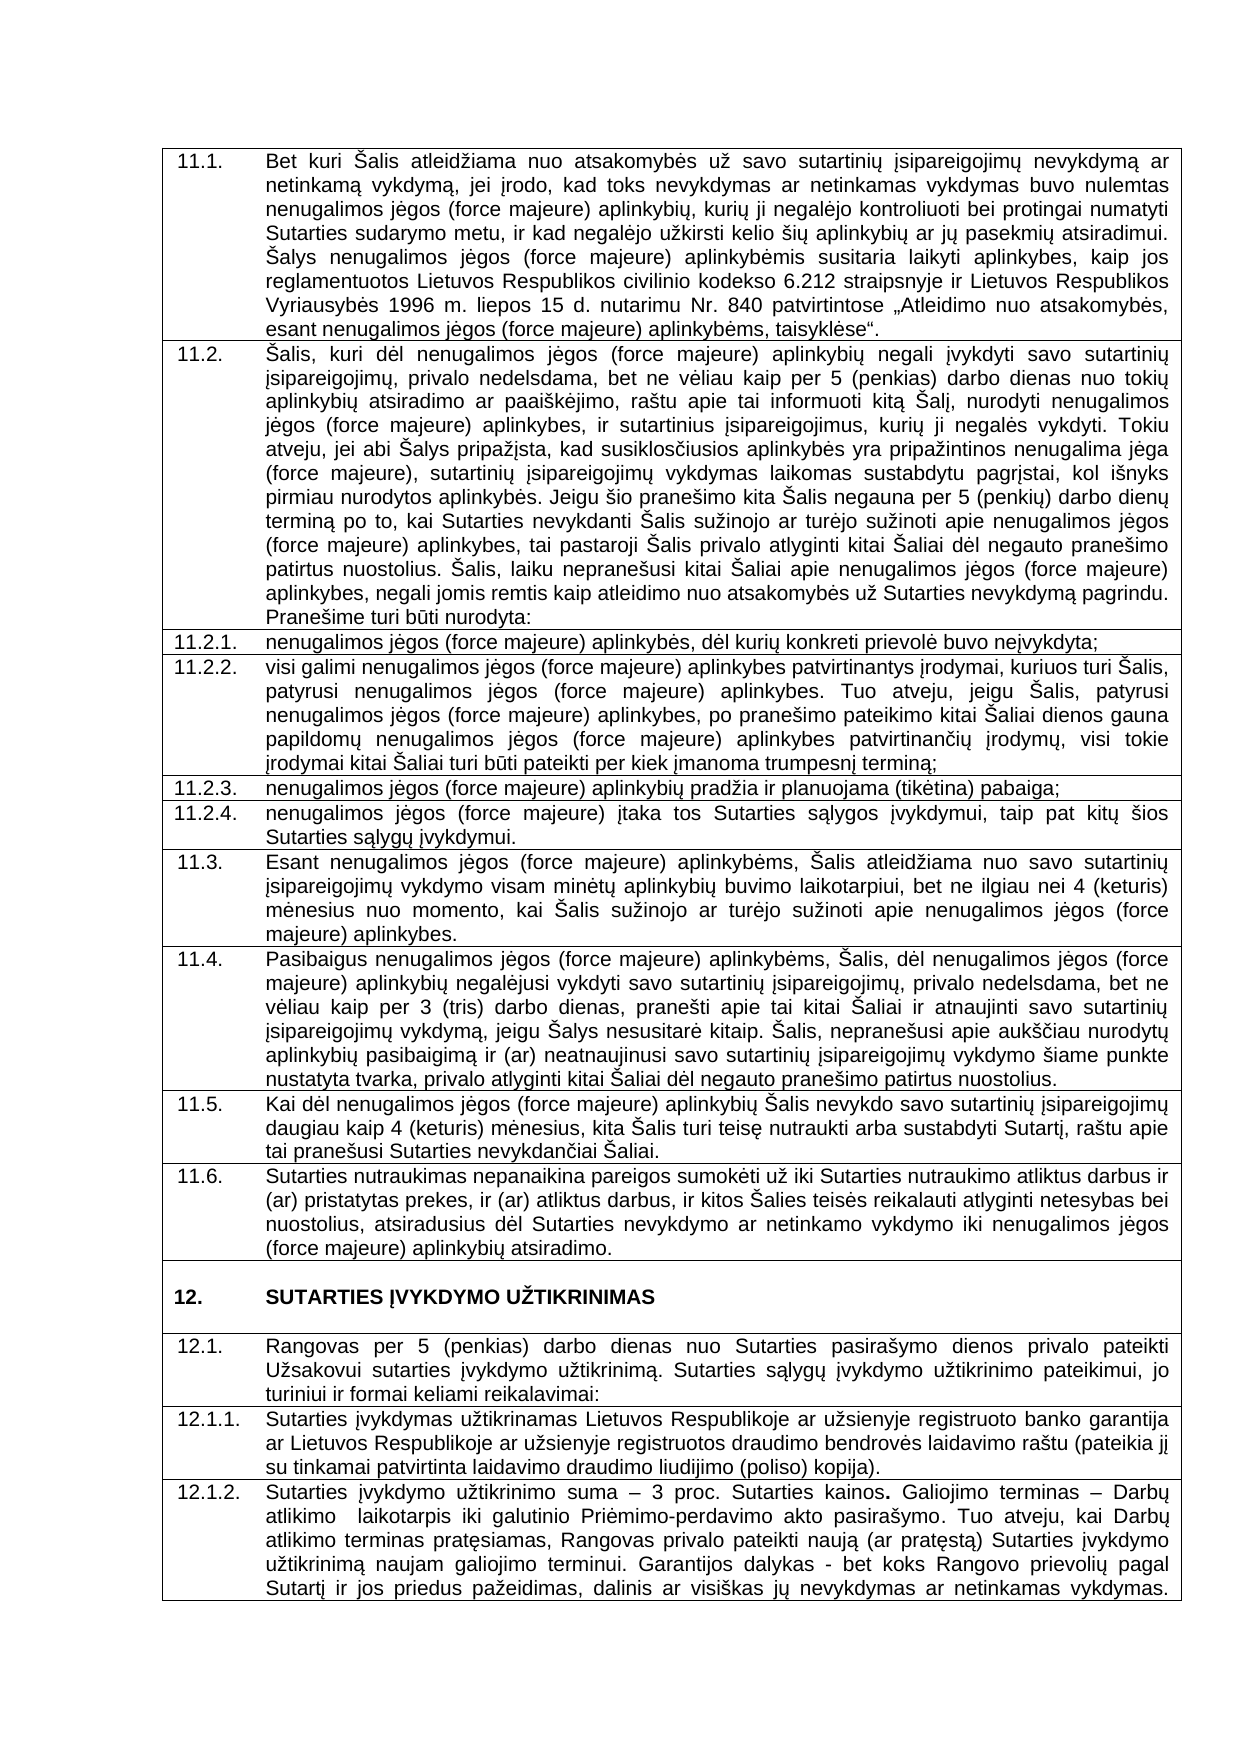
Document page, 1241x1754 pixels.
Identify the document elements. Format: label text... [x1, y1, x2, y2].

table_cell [163, 1480, 1181, 1600]
table_cell Sutarties nutraukimas nepanaikina pareigos sumokėti už iki Sutarties nutraukimo atliktus darbus ir (ar) pristatytas prekes, ir (ar) atliktus darbus, ir kitos Šalies teisės reikalauti atlyginti netesybas bei nuostolius, atsiradusius dėl Sutarties nevykdymo ar netinkamo vykdymo iki nenugalimos jėgos (force majeure) aplinkybių atsiradimo. [163, 1164, 1181, 1260]
table_cell Bet kuri Šalis atleidžiama nuo atsakomybės už savo sutartinių įsipareigojimų nevykdymą ar netinkamą vykdymą, jei įrodo, kad toks nevykdymas ar netinkamas vykdymas buvo nulemtas nenugalimos jėgos (force majeure) aplinkybių, kurių ji negalėjo kontroliuoti bei protingai numatyti Sutarties sudarymo metu, ir kad negalėjo užkirsti kelio šių aplinkybių ar jų pasekmių atsiradimui. Šalys nenugalimos jėgos (force majeure) aplinkybėmis susitaria laikyti aplinkybes, kaip jos reglamentuotos Lietuvos Respublikos civilinio kodekso 6.212 straipsnyje ir Lietuvos Respublikos Vyriausybės 1996 m. liepos 15 d. nutarimu Nr. 840 patvirtintose „Atleidimo nuo atsakomybės, esant nenugalimos jėgos (force majeure) aplinkybėms, taisyklėse“. [163, 149, 1181, 340]
table_cell Rangovas per 5 (penkias) darbo dienas nuo Sutarties pasirašymo dienos privalo pateikti Užsakovui sutarties įvykdymo užtikrinimą. Sutarties sąlygų įvykdymo užtikrinimo pateikimui, jo turiniui ir formai keliami reikalavimai: [163, 1334, 1181, 1406]
table_cell Kai dėl nenugalimos jėgos (force majeure) aplinkybių Šalis nevykdo savo sutartinių įsipareigojimų daugiau kaip 4 (keturis) mėnesius, kita Šalis turi teisę nutraukti arba sustabdyti Sutartį, raštu apie tai pranešusi Sutarties nevykdančiai Šaliai. [163, 1091, 1181, 1163]
table_cell visi galimi nenugalimos jėgos (force majeure) aplinkybes patvirtinantys įrodymai, kuriuos turi Šalis, patyrusi nenugalimos jėgos (force majeure) aplinkybes. Tuo atveju, jeigu Šalis, patyrusi nenugalimos jėgos (force majeure) aplinkybes, po pranešimo pateikimo kitai Šaliai dienos gauna papildomų nenugalimos jėgos (force majeure) aplinkybes patvirtinančių įrodymų, visi tokie įrodymai kitai Šaliai turi būti pateikti per kiek įmanoma trumpesnį terminą; [163, 655, 1181, 775]
table_cell Pasibaigus nenugalimos jėgos (force majeure) aplinkybėms, Šalis, dėl nenugalimos jėgos (force majeure) aplinkybių negalėjusi vykdyti savo sutartinių įsipareigojimų, privalo nedelsdama, bet ne vėliau kaip per 3 (tris) darbo dienas, pranešti apie tai kitai Šaliai ir atnaujinti savo sutartinių įsipareigojimų vykdymą, jeigu Šalys nesusitarė kitaip. Šalis, nepranešusi apie aukščiau nurodytų aplinkybių pasibaigimą ir (ar) neatnaujinusi savo sutartinių įsipareigojimų vykdymo šiame punkte nustatyta tvarka, privalo atlyginti kitai Šaliai dėl negauto pranešimo patirtus nuostolius. [163, 947, 1181, 1090]
table_cell SUTARTIES ĮVYKDYMO UŽTIKRINIMAS [163, 1261, 1181, 1333]
table_cell Šalis, kuri dėl nenugalimos jėgos (force majeure) aplinkybių negali įvykdyti savo sutartinių įsipareigojimų, privalo nedelsdama, bet ne vėliau kaip per 5 (penkias) darbo dienas nuo tokių aplinkybių atsiradimo ar paaiškėjimo, raštu apie tai informuoti kitą Šalį, nurodyti nenugalimos jėgos (force majeure) aplinkybes, ir sutartinius įsipareigojimus, kurių ji negalės vykdyti. Tokiu atveju, jei abi Šalys pripažįsta, kad susiklosčiusios aplinkybės yra pripažintinos nenugalima jėga (force majeure), sutartinių įsipareigojimų vykdymas laikomas sustabdytu pagrįstai, kol išnyks pirmiau nurodytos aplinkybės. Jeigu šio pranešimo kita Šalis negauna per 5 (penkių) darbo dienų terminą po to, kai Sutarties nevykdanti Šalis sužinojo ar turėjo sužinoti apie nenugalimos jėgos (force majeure) aplinkybes, tai pastaroji Šalis privalo atlyginti kitai Šaliai dėl negauto pranešimo patirtus nuostolius. Šalis, laiku nepranešusi kitai Šaliai apie nenugalimos jėgos (force majeure) aplinkybes, negali jomis remtis kaip atleidimo nuo atsakomybės už Sutarties nevykdymą pagrindu. Pranešime turi būti nurodyta: [163, 341, 1181, 629]
table_cell nenugalimos jėgos (force majeure) aplinkybės, dėl kurių konkreti prievolė buvo neįvykdyta; [163, 630, 1181, 654]
table_cell Esant nenugalimos jėgos (force majeure) aplinkybėms, Šalis atleidžiama nuo savo sutartinių įsipareigojimų vykdymo visam minėtų aplinkybių buvimo laikotarpiui, bet ne ilgiau nei 4 (keturis) mėnesius nuo momento, kai Šalis sužinojo ar turėjo sužinoti apie nenugalimos jėgos (force majeure) aplinkybes. [163, 850, 1181, 946]
table_cell Sutarties įvykdymas užtikrinamas Lietuvos Respublikoje ar užsienyje registruoto banko garantija ar Lietuvos Respublikoje ar užsienyje registruotos draudimo bendrovės laidavimo raštu (pateikia jį su tinkamai patvirtinta laidavimo draudimo liudijimo (poliso) kopija). [163, 1407, 1181, 1479]
table_cell nenugalimos jėgos (force majeure) aplinkybių pradžia ir planuojama (tikėtina) pabaiga; [163, 776, 1181, 800]
table_cell nenugalimos jėgos (force majeure) įtaka tos Sutarties sąlygos įvykdymui, taip pat kitų šios Sutarties sąlygų įvykdymui. [163, 801, 1181, 849]
